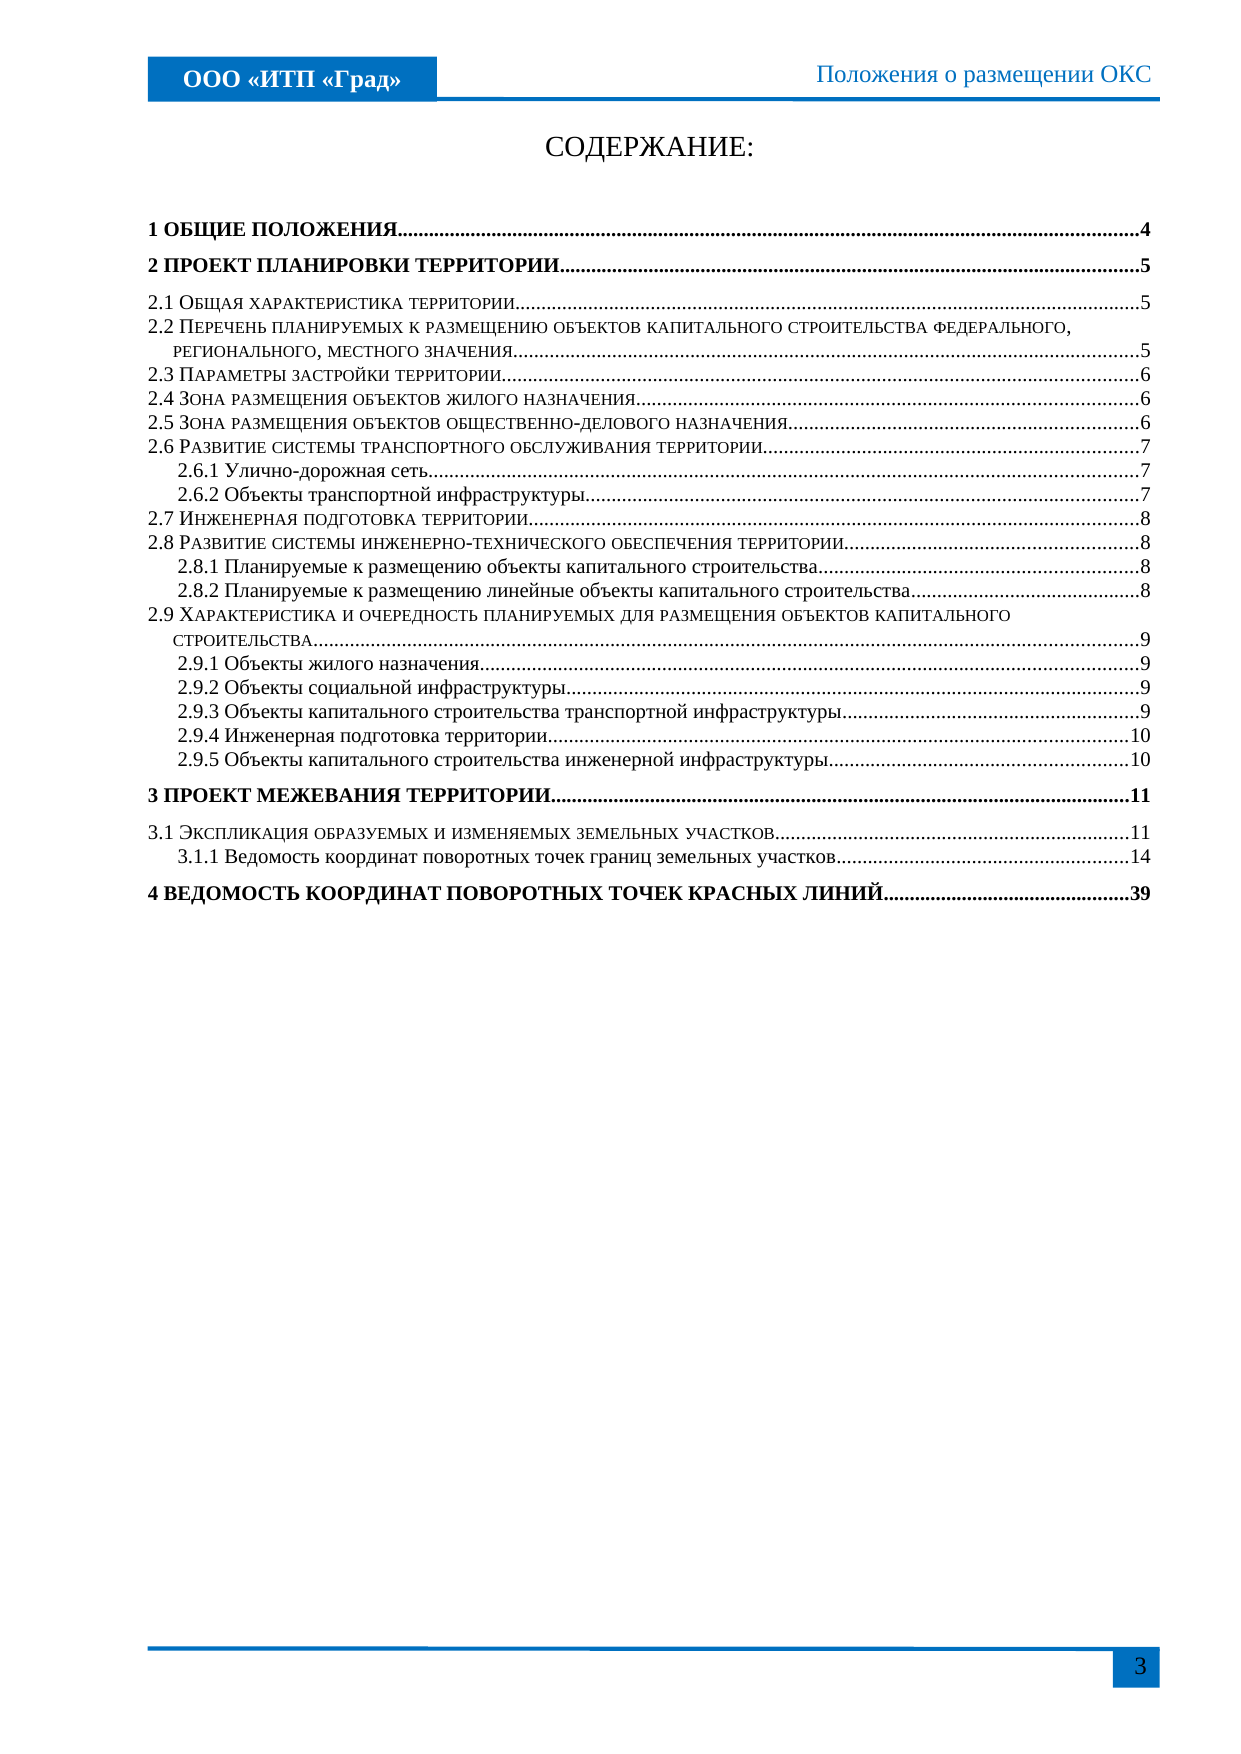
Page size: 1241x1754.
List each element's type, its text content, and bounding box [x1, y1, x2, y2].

text 2.1 Общая характеристика территории 5 [148, 289, 1152, 314]
text 4 Ведомость координат поворотных точек красных линий 39 [148, 881, 1152, 904]
text 2.4 Зона размещения объектов жилого назначения 6 [148, 386, 1152, 410]
text 2.9 Характеристика и очередность планируемых для размещения объектов капитального строительства 9 [148, 602, 1152, 651]
text 2.9.5 Объекты капитального строительства инженерной инфраструктуры 10 [148, 747, 1152, 771]
text 2 проект планировки территории 5 [148, 253, 1152, 277]
text 2.6.2 Объекты транспортной инфраструктуры 7 [148, 482, 1152, 506]
text 3 Проект межевания территории 11 [148, 783, 1152, 807]
text СОДЕРЖАНИЕ: [148, 129, 1152, 163]
text 2.2 Перечень планируемых к размещению объектов капитального строительства федерального, регионального, местного значения 5 [148, 314, 1152, 362]
text 2.3 Параметры застройки территории 6 [148, 362, 1152, 386]
text 2.9.4 Инженерная подготовка территории 10 [148, 723, 1152, 747]
text 2.6 Развитие системы транспортного обслуживания территории 7 [148, 434, 1152, 458]
text 2.9.3 Объекты капитального строительства транспортной инфраструктуры 9 [148, 699, 1152, 723]
text 2.9.2 Объекты социальной инфраструктуры 9 [148, 674, 1152, 699]
text 2.5 Зона размещения объектов общественно-делового назначения 6 [148, 410, 1152, 434]
text 2.7 Инженерная подготовка территории 8 [148, 506, 1152, 530]
text 2.8.2 Планируемые к размещению линейные объекты капитального строительства 8 [148, 578, 1152, 602]
text 1 общие положения 4 [148, 216, 1152, 241]
text 2.9.1 Объекты жилого назначения 9 [148, 651, 1152, 674]
text 2.8 Развитие системы инженерно-технического обеспечения территории 8 [148, 530, 1152, 554]
text 2.8.1 Планируемые к размещению объекты капитального строительства 8 [148, 554, 1152, 578]
text 3.1.1 Ведомость координат поворотных точек границ земельных участков 14 [148, 844, 1152, 868]
text 3.1 Экспликация образуемых и изменяемых земельных участков 11 [148, 820, 1152, 844]
text 2.6.1 Улично-дорожная сеть 7 [148, 458, 1152, 482]
